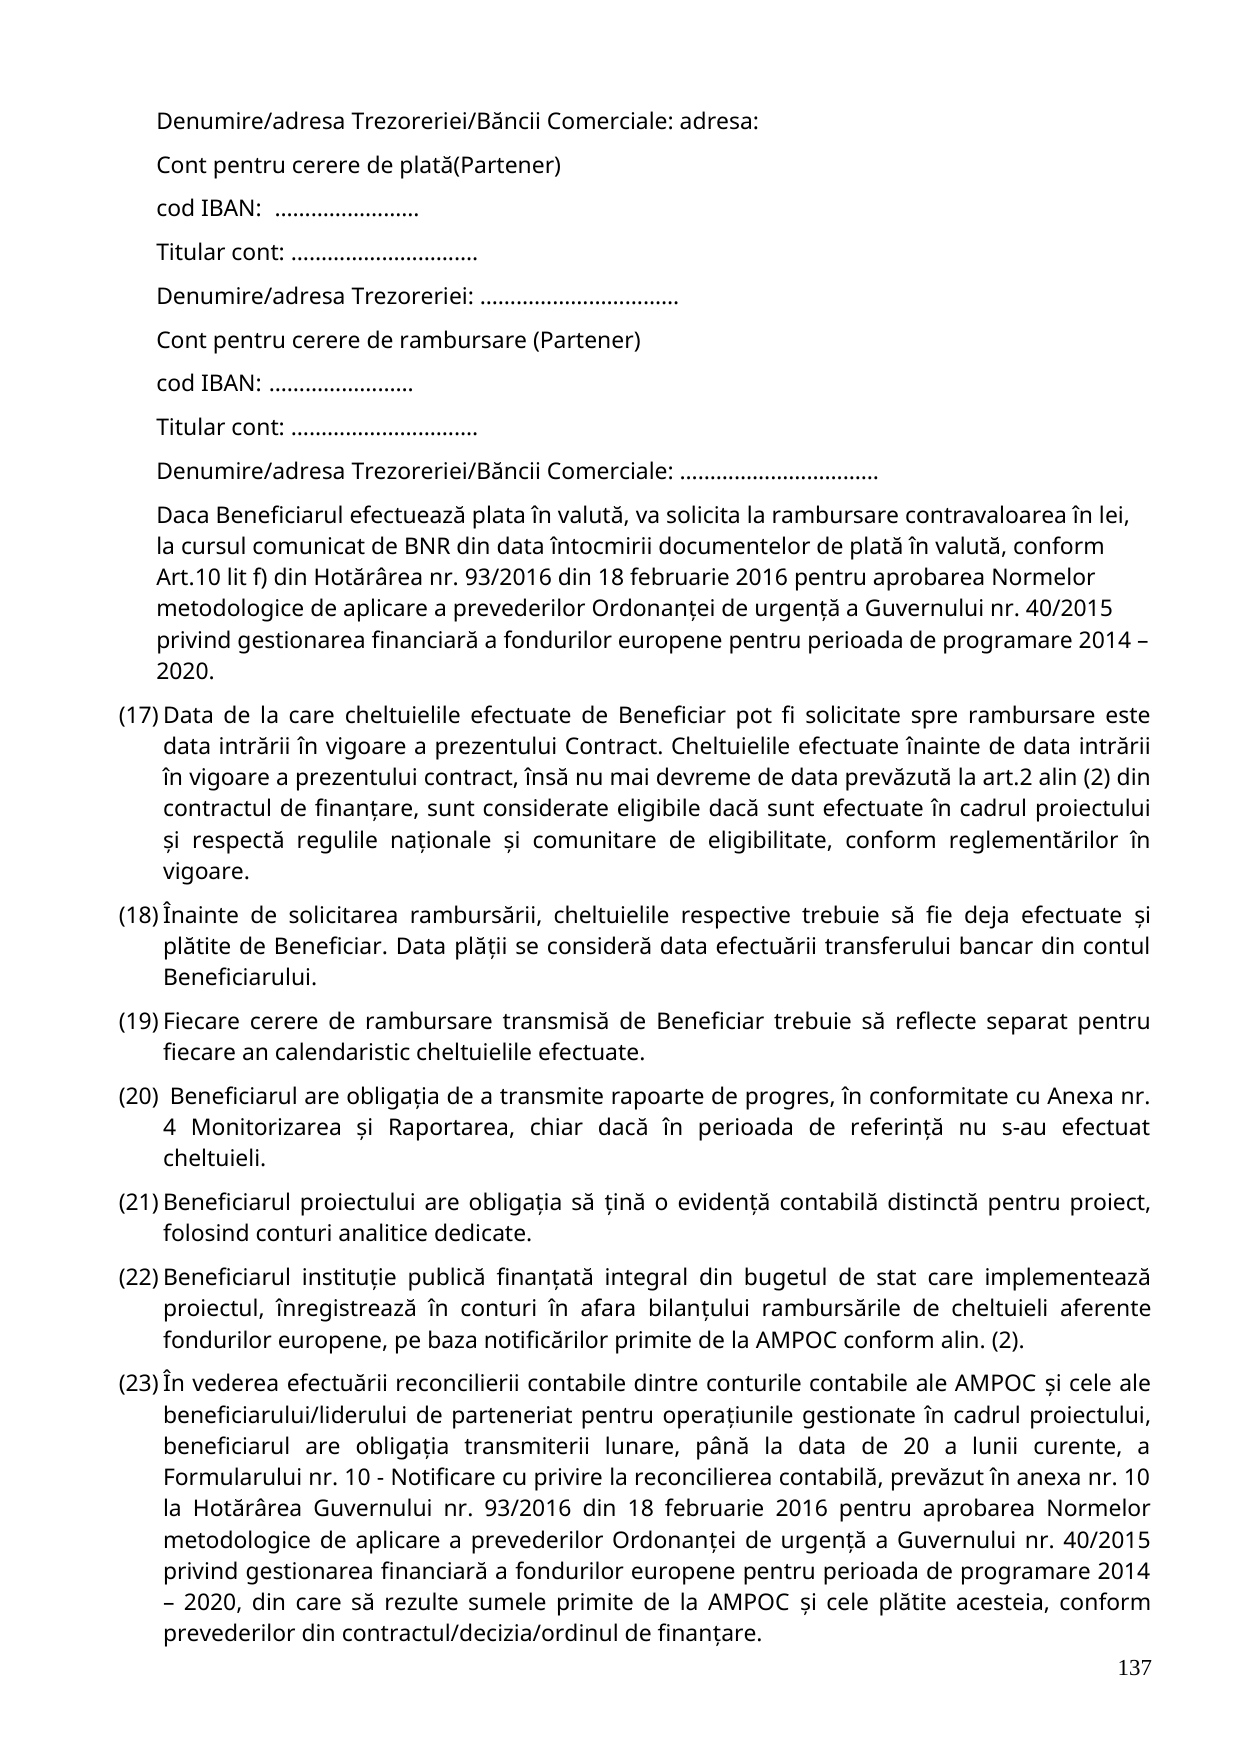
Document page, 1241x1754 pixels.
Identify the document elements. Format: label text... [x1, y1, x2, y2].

text Cont pentru cerere de rambursare (Partener) [156, 323, 1152, 355]
list Beneficiarul are obligația de a transmite rapoarte de progres, în conformitate cu Anexa nr. 4 Monitorizarea și Raportarea, chiar dacă în perioada de referință nu s-au efectuat cheltuieli. [118, 1080, 1152, 1173]
text Titular cont: …………………………. [156, 236, 1152, 267]
list Beneficiarul proiectului are obligația să ţină o evidenţă contabilă distinctă pentru proiect, folosind conturi analitice dedicate. [118, 1186, 1152, 1248]
list Beneficiarul instituţie publică finanţată integral din bugetul de stat care implementează proiectul, înregistrează în conturi în afara bilanţului rambursările de cheltuieli aferente fondurilor europene, pe baza notificărilor primite de la AMPOC conform alin. (2). [118, 1261, 1152, 1355]
list În vederea efectuării reconcilierii contabile dintre conturile contabile ale AMPOC şi cele ale beneficiarului/liderului de parteneriat pentru operaţiunile gestionate în cadrul proiectului, beneficiarul are obligaţia transmiterii lunare, până la data de lunii curente, a Formularului nr. 10 - Notificare cu privire la reconcilierea contabilă, prevăzut în anexa nr. 10 la Hotărârea Guvernului nr. 93/2016 din 18 februarie 2016 pentru aprobarea Normelor metodologice de aplicare a prevederilor Ordonanţei de urgenţă a Guvernului nr. 40/2015 privind gestionarea financiară a fondurilor europene pentru perioada de programare 2014 – 2020, din care să rezulte sumele primite de la AMPOC şi cele plătite acesteia, conform prevederilor din contractul/decizia/ordinul de finanţare. [118, 1367, 1152, 1648]
text cod IBAN: …………………… [156, 367, 1152, 398]
text Cont pentru cerere de plată(Partener) [156, 148, 1152, 180]
list Fiecare cerere de rambursare transmisă de Beneficiar trebuie să reflecte separat pentru fiecare an calendaristic cheltuielile efectuate. [118, 1005, 1152, 1067]
text Denumire/adresa Trezoreriei/Băncii Comerciale: adresa: [156, 105, 1152, 136]
list Înainte de solicitarea rambursării, cheltuielile respective trebuie să fie deja efectuate şi plătite de Beneficiar. Data plăţii se consideră data efectuării transferului bancar din contul Beneficiarului. [118, 898, 1152, 992]
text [156, 280, 1152, 311]
text Denumire/adresa Trezoreriei/Băncii Comerciale: …………………………… [156, 455, 1152, 486]
text Titular cont: …………………………. [156, 411, 1152, 442]
text cod IBAN: …………………… [156, 192, 1152, 223]
list Data de la care cheltuielile efectuate de Beneficiar pot fi solicitate spre rambursare este data intrării în vigoare a prezentului Contract. Cheltuielile efectuate înainte de data intrării în vigoare a prezentului contract, însă nu mai devreme de data prevăzută la art.2 alin (2) din contractul de finanțare, sunt considerate eligibile dacă sunt efectuate în cadrul proiectului şi respectă regulile naţionale şi comunitare de eligibilitate, conform reglementărilor în vigoare. [118, 698, 1152, 886]
text Daca Beneficiarul efectuează plata în valută, va solicita la rambursare contravaloarea în lei, la cursul comunicat de BNR din data întocmirii documentelor de plată în valută, conform Art.10 lit f) din Hotărârea nr. 93/2016 din 18 februarie 2016 pentru aprobarea Normelor metodologice de aplicare a prevederilor Ordonanţei de urgenţă a Guvernului nr. 40/2015 privind gestionarea financiară a fondurilor europene pentru perioada de programare 2014 – 2020. [156, 498, 1152, 686]
